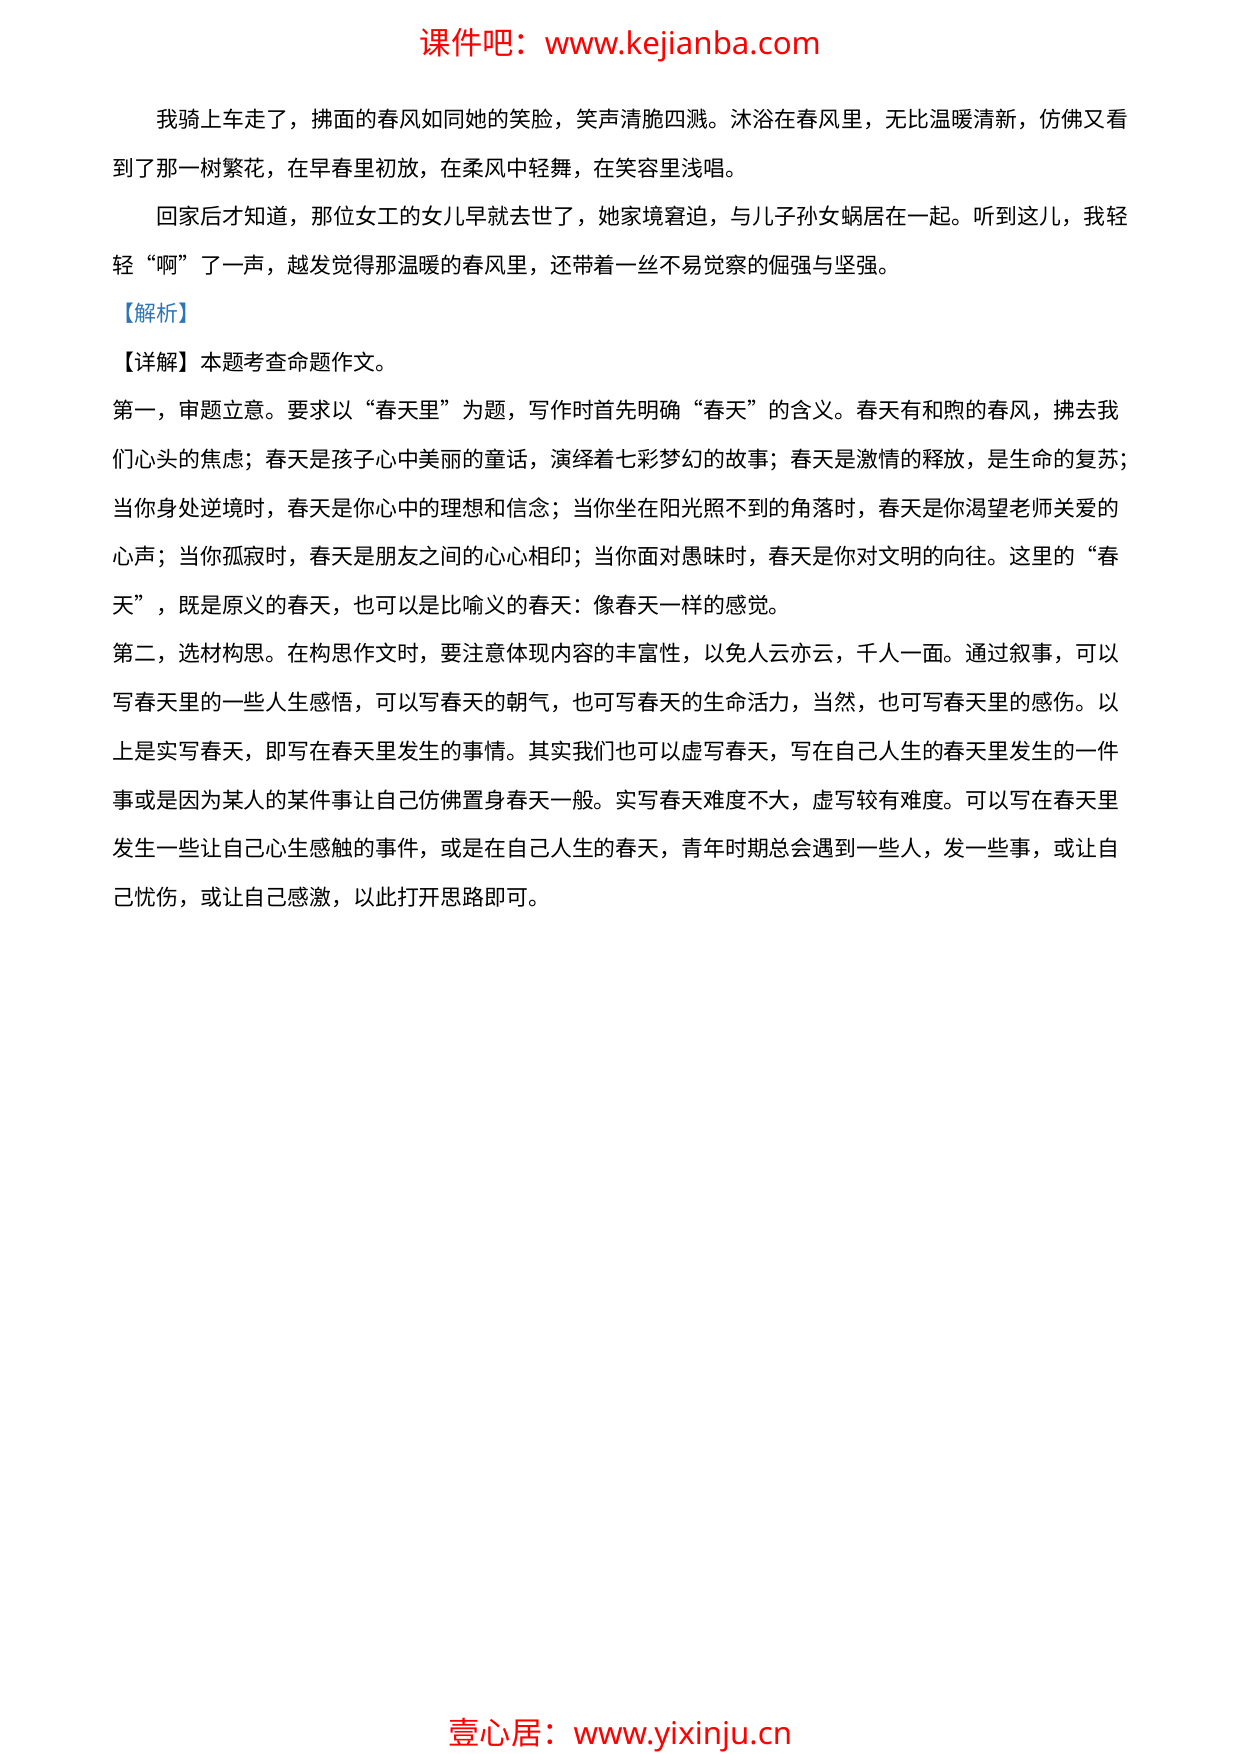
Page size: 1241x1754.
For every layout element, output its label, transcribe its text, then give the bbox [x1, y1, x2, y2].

text 第二，选材构思。在构思作文时，要注意体现内容的丰富性，以免人云亦云，千人一面。通过叙事，可以写春天里的一些人生感悟，可以写春天的朝气，也可写春天的生命活力，当然，也可写春天里的感伤。以上是实写春天，即写在春天里发生的事情。其实我们也可以虚写春天，写在自己人生的春天里发生的一件事或是因为某人的某件事让自己仿佛置身春天一般。实写春天难度不大，虚写较有难度。可以写在春天里发生一些让自己心生感触的事件，或是在自己人生的春天，青年时期总会遇到一些人，发一些事，或让自己忧伤，或让自己感激，以此打开思路即可。 [112, 636, 1128, 912]
text 回家后才知道，那位女工的女儿早就去世了，她家境窘迫，与儿子孙女蜗居在一起。听到这儿，我轻轻“啊”了一声，越发觉得那温暖的春风里，还带着一丝不易觉察的倔强与坚强。 [112, 199, 1128, 280]
text 第一，审题立意。要求以“春天里”为题，写作时首先明确“春天”的含义。春天有和煦的春风，拂去我们心头的焦虑；春天是孩子心中美丽的童话，演绎着七彩梦幻的故事；春天是激情的释放，是生命的复苏；当你身处逆境时，春天是你心中的理想和信念；当你坐在阳光照不到的角落时，春天是你渴望老师关爱的心声；当你孤寂时，春天是朋友之间的心心相印；当你面对愚昧时，春天是你对文明的向往。这里的“春天”，既是原义的春天，也可以是比喻义的春天：像春天一样的感觉。 [112, 393, 1128, 620]
text 我骑上车走了，拂面的春风如同她的笑脸，笑声清脆四溅。沐浴在春风里，无比温暖清新，仿佛又看到了那一树繁花，在早春里初放，在柔风中轻舞，在笑容里浅唱。 [112, 102, 1128, 183]
text 【详解】本题考查命题作文。 [112, 344, 1128, 377]
text 【解析】 [112, 296, 1128, 328]
